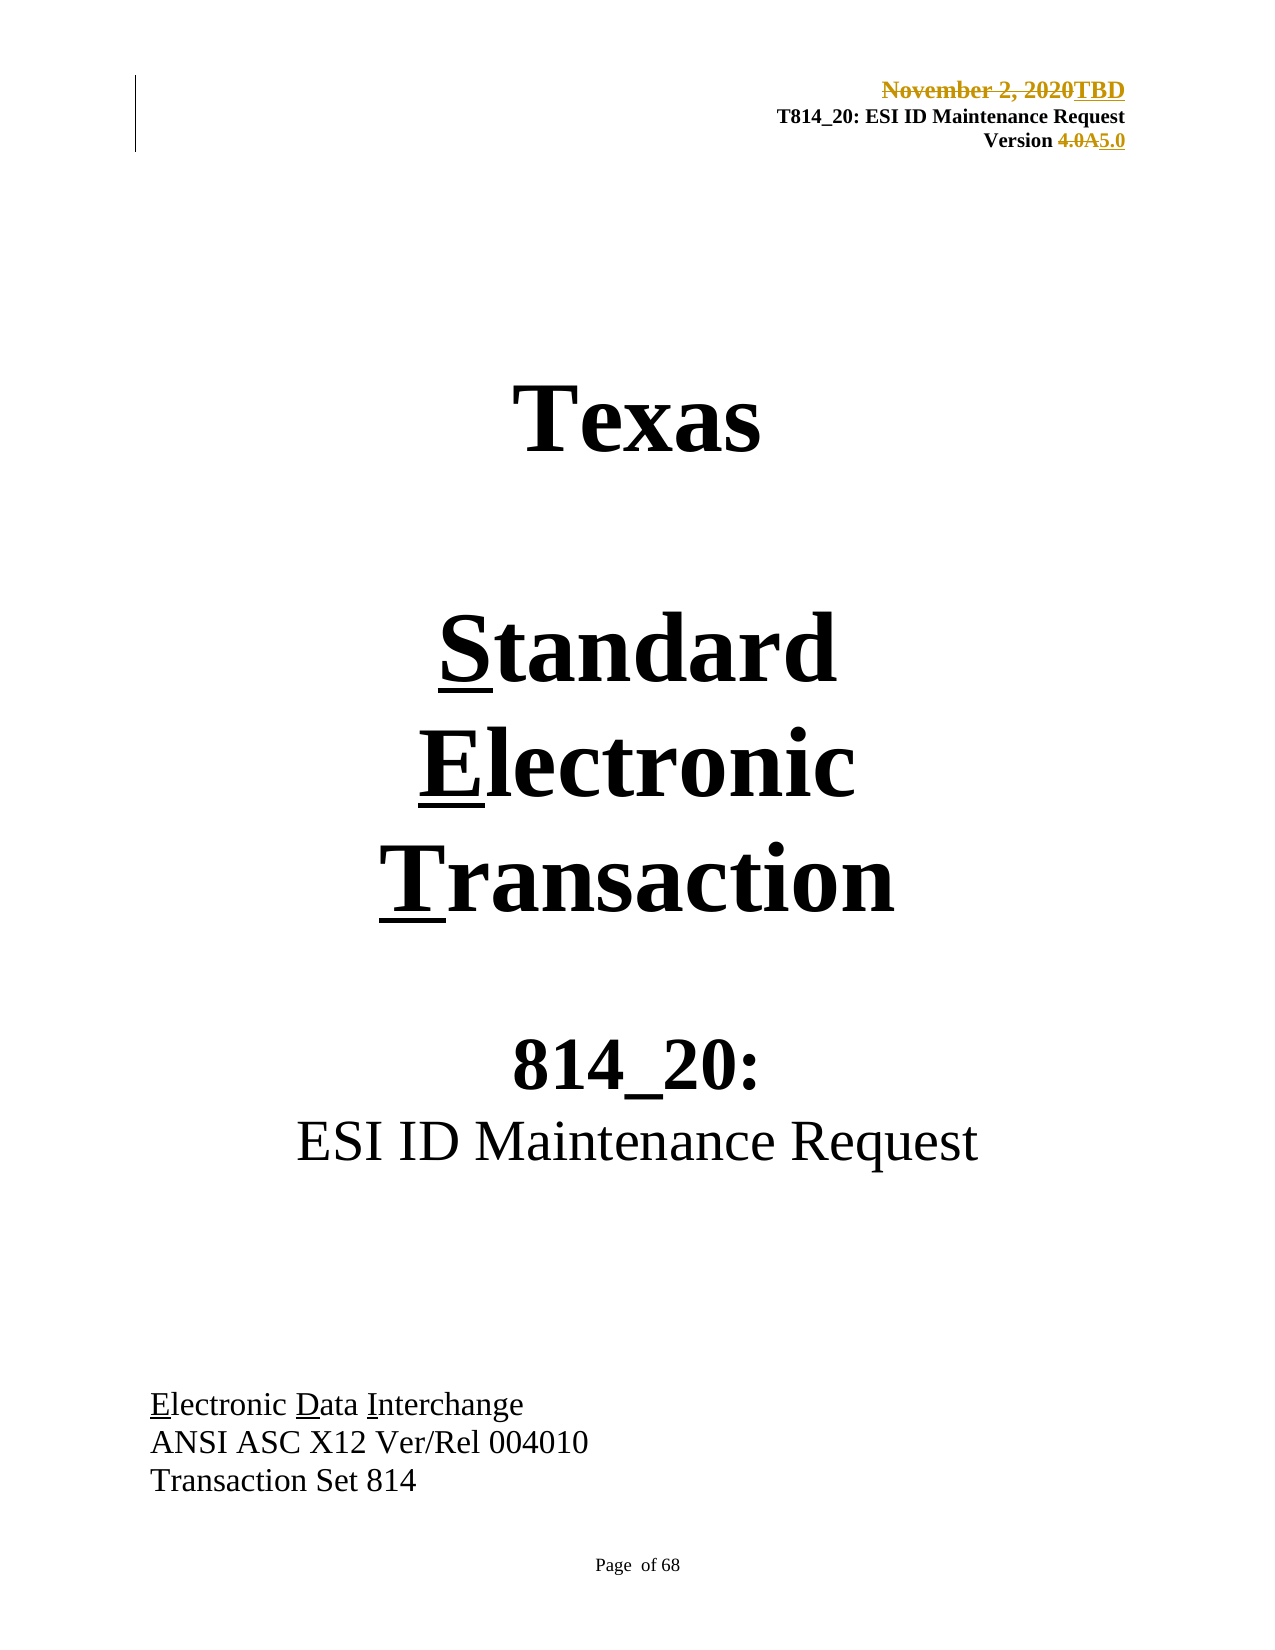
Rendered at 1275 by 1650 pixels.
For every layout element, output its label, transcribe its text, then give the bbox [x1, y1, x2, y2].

subtitle ESI ID Maintenance Request [150, 1106, 1125, 1173]
text 814_20: [150, 1020, 1125, 1106]
text Transaction Set 814 [150, 1461, 1125, 1499]
text Standard [150, 588, 1125, 703]
text Transaction [150, 818, 1125, 933]
text ANSI ASC X12 Ver/Rel 004010 [150, 1422, 1125, 1461]
text Electronic [150, 703, 1125, 818]
text Electronic Data Interchange [150, 1384, 1125, 1422]
